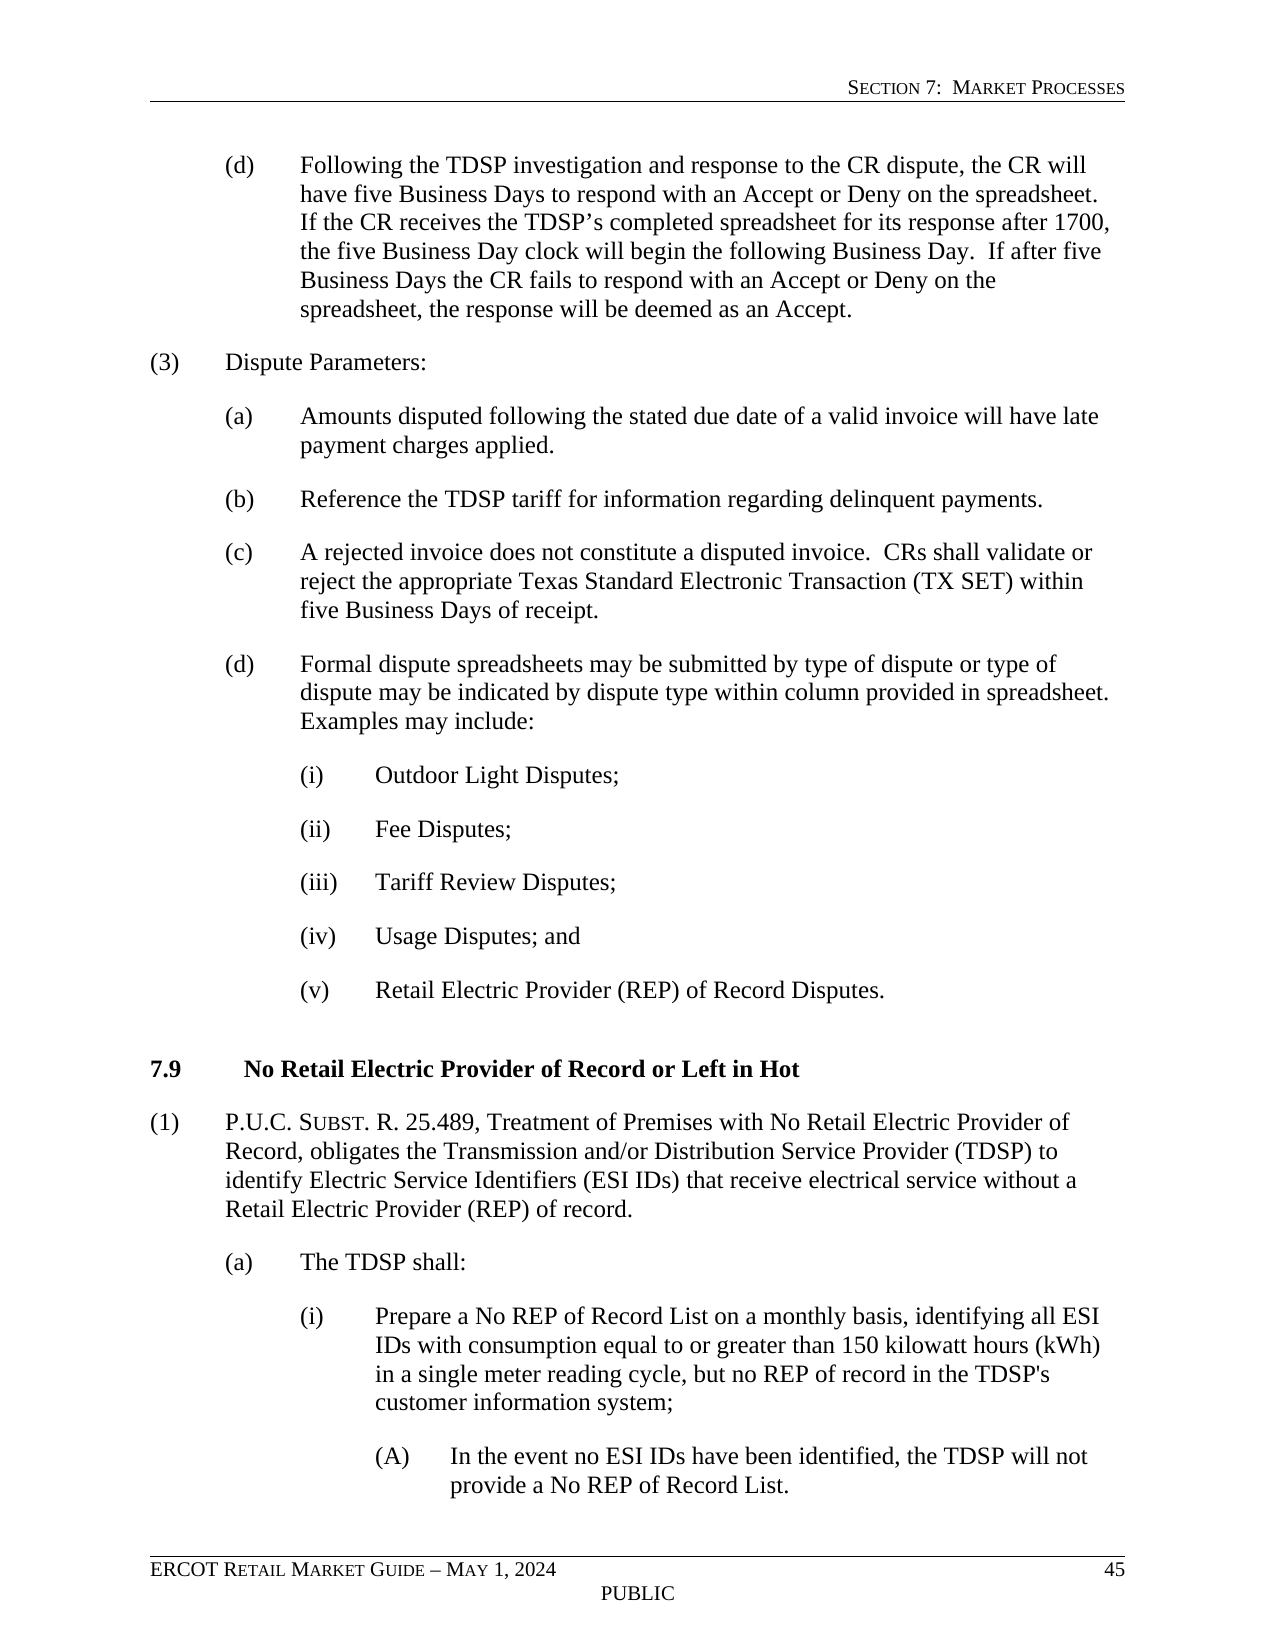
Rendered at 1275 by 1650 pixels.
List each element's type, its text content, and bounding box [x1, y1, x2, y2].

text (3) Dispute Parameters: [150, 347, 1125, 376]
list (d) Following the TDSP investigation and response to the CR dispute, the CR will have five Business Days to respond with an Accept or Deny on the spreadsheet. If the CR receives the TDSP’s completed spreadsheet for its response after 1700, the five Business Day clock will begin the following Business Day. If after five Business Days the CR fails to respond with an Accept or Deny on the spreadsheet, the response will be deemed as an Accept. [225, 150, 1125, 322]
list (iii) Tariff Review Disputes; [300, 867, 1125, 896]
text (i) Prepare a No REP of Record List on a monthly basis, identifying all ESI IDs with consumption equal to or greater than 150 kilowatt hours (kWh) in a single meter reading cycle, but no REP of record in the TDSP's customer information system; [300, 1301, 1125, 1416]
list (a) Amounts disputed following the stated due date of a valid invoice will have late payment charges applied. [225, 401, 1125, 459]
list (A) In the event no ESI IDs have been identified, the TDSP will not provide a No REP of Record List. [375, 1441, 1125, 1499]
list (a) The TDSP shall: [225, 1247, 1125, 1276]
list (c) A rejected invoice does not constitute a disputed invoice. CRs shall validate or reject the appropriate Texas Standard Electronic Transaction (TX SET) within five Business Days of receipt. [225, 537, 1125, 624]
list (b) Reference the TDSP tariff for information regarding delinquent payments. [225, 484, 1125, 512]
list (iv) Usage Disputes; and [300, 921, 1125, 950]
list (i) Outdoor Light Disputes; [300, 760, 1125, 789]
list (d) Formal dispute spreadsheets may be submitted by type of dispute or type of dispute may be indicated by dispute type within column provided in spreadsheet. Examples may include: [225, 649, 1125, 735]
text (1) P.U.C. Subst. R. 25.489, Treatment of Premises with No Retail Electric Provider of Record, obligates the Transmission and/or Distribution Service Provider (TDSP) to identify Electric Service Identifiers (ESI IDs) that receive electrical service without a Retail Electric Provider (REP) of record. [150, 1107, 1125, 1222]
list (ii) Fee Disputes; [300, 814, 1125, 842]
list (v) Retail Electric Provider (REP) of Record Disputes. [300, 975, 1125, 1004]
text 7.9 No Retail Electric Provider of Record or Left in Hot [150, 1054, 1125, 1082]
